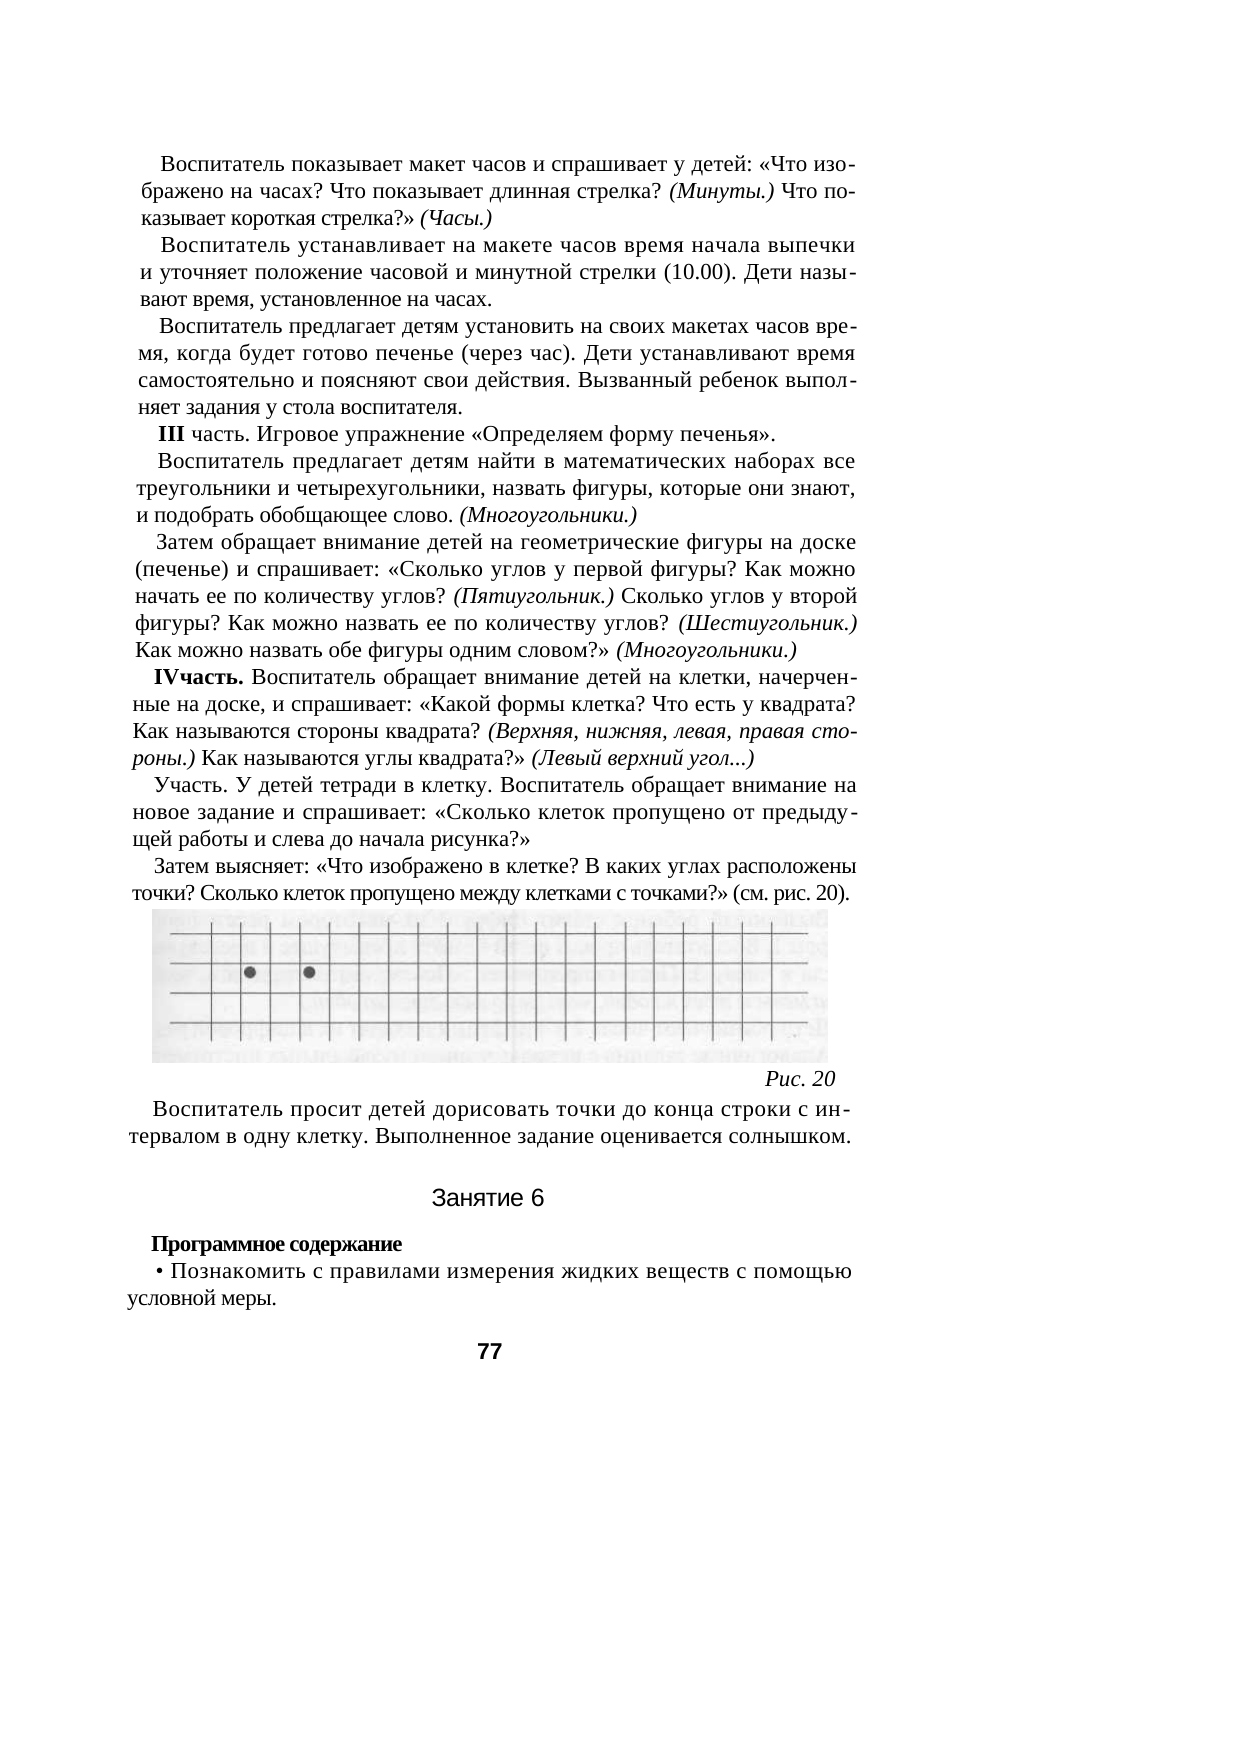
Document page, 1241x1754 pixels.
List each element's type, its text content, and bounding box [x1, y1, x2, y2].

text Затем обращает внимание детей на геометрические фигуры на доске (печенье) и спрашивает: «Сколько углов у первой фигуры? Как можно начать ее по количеству углов? (Пятиугольник.) Сколько углов у второй фигуры? Как можно назвать ее по количеству углов? (Шестиугольник.) Как можно назвать обе фигуры одним словом?» (Многоугольники.) [135, 528, 857, 663]
picture [152, 909, 828, 1063]
text III часть. Игровое упражнение «Определяем форму печенья». [158, 420, 858, 447]
text IVчасть. Воспитатель обращает внимание детей на клетки, начерченные на доске, и спрашивает: «Какой формы клетка? Что есть у квадрата? Как называются стороны квадрата? (Верхняя, нижняя, левая, правая стороны.) Как называются углы квадрата?» (Левый верхний угол...) [132, 663, 857, 771]
text Участь. У детей тетради в клетку. Воспитатель обращает внимание на новое задание и спрашивает: «Сколько клеток пропущено от предыдущей работы и слева до начала рисунка?» [132, 771, 858, 851]
text Программное содержание [151, 1230, 858, 1257]
text Воспитатель просит детей дорисовать точки до конца строки с интервалом в одну клетку. Выполненное задание оценивается солнышком. [129, 1095, 858, 1149]
text Воспитатель предлагает детям установить на своих макетах часов время, когда будет готово печенье (через час). Дети устанавливают время самостоятельно и поясняют свои действия. Вызванный ребенок выполняет задания у стола воспитателя. [138, 312, 857, 420]
text Воспитатель показывает макет часов и спрашивает у детей: «Что изображено на часах? Что показывает длинная стрелка? (Минуты.) Что показывает короткая стрелка?» (Часы.) [141, 150, 856, 231]
text Затем выясняет: «Что изображено в клетке? В каких углах расположены точки? Сколько клеток пропущено между клетками с точками?» (см. рис. 20). [132, 851, 857, 905]
text Воспитатель устанавливает на макете часов время начала выпечки и уточняет положение часовой и минутной стрелки (10.00). Дети называют время, установленное на часах. [140, 231, 857, 312]
text Воспитатель предлагает детям найти в математических наборах все треугольники и четырехугольники, назвать фигуры, которые они знают, и подобрать обобщающее слово. (Многоугольники.) [136, 447, 857, 528]
text Занятие 6 [127, 1183, 849, 1212]
text Рис. 20 [765, 1065, 858, 1091]
text 77 [127, 1338, 852, 1364]
text • Познакомить с правилами измерения жидких веществ с помощью условной меры. [127, 1257, 858, 1311]
